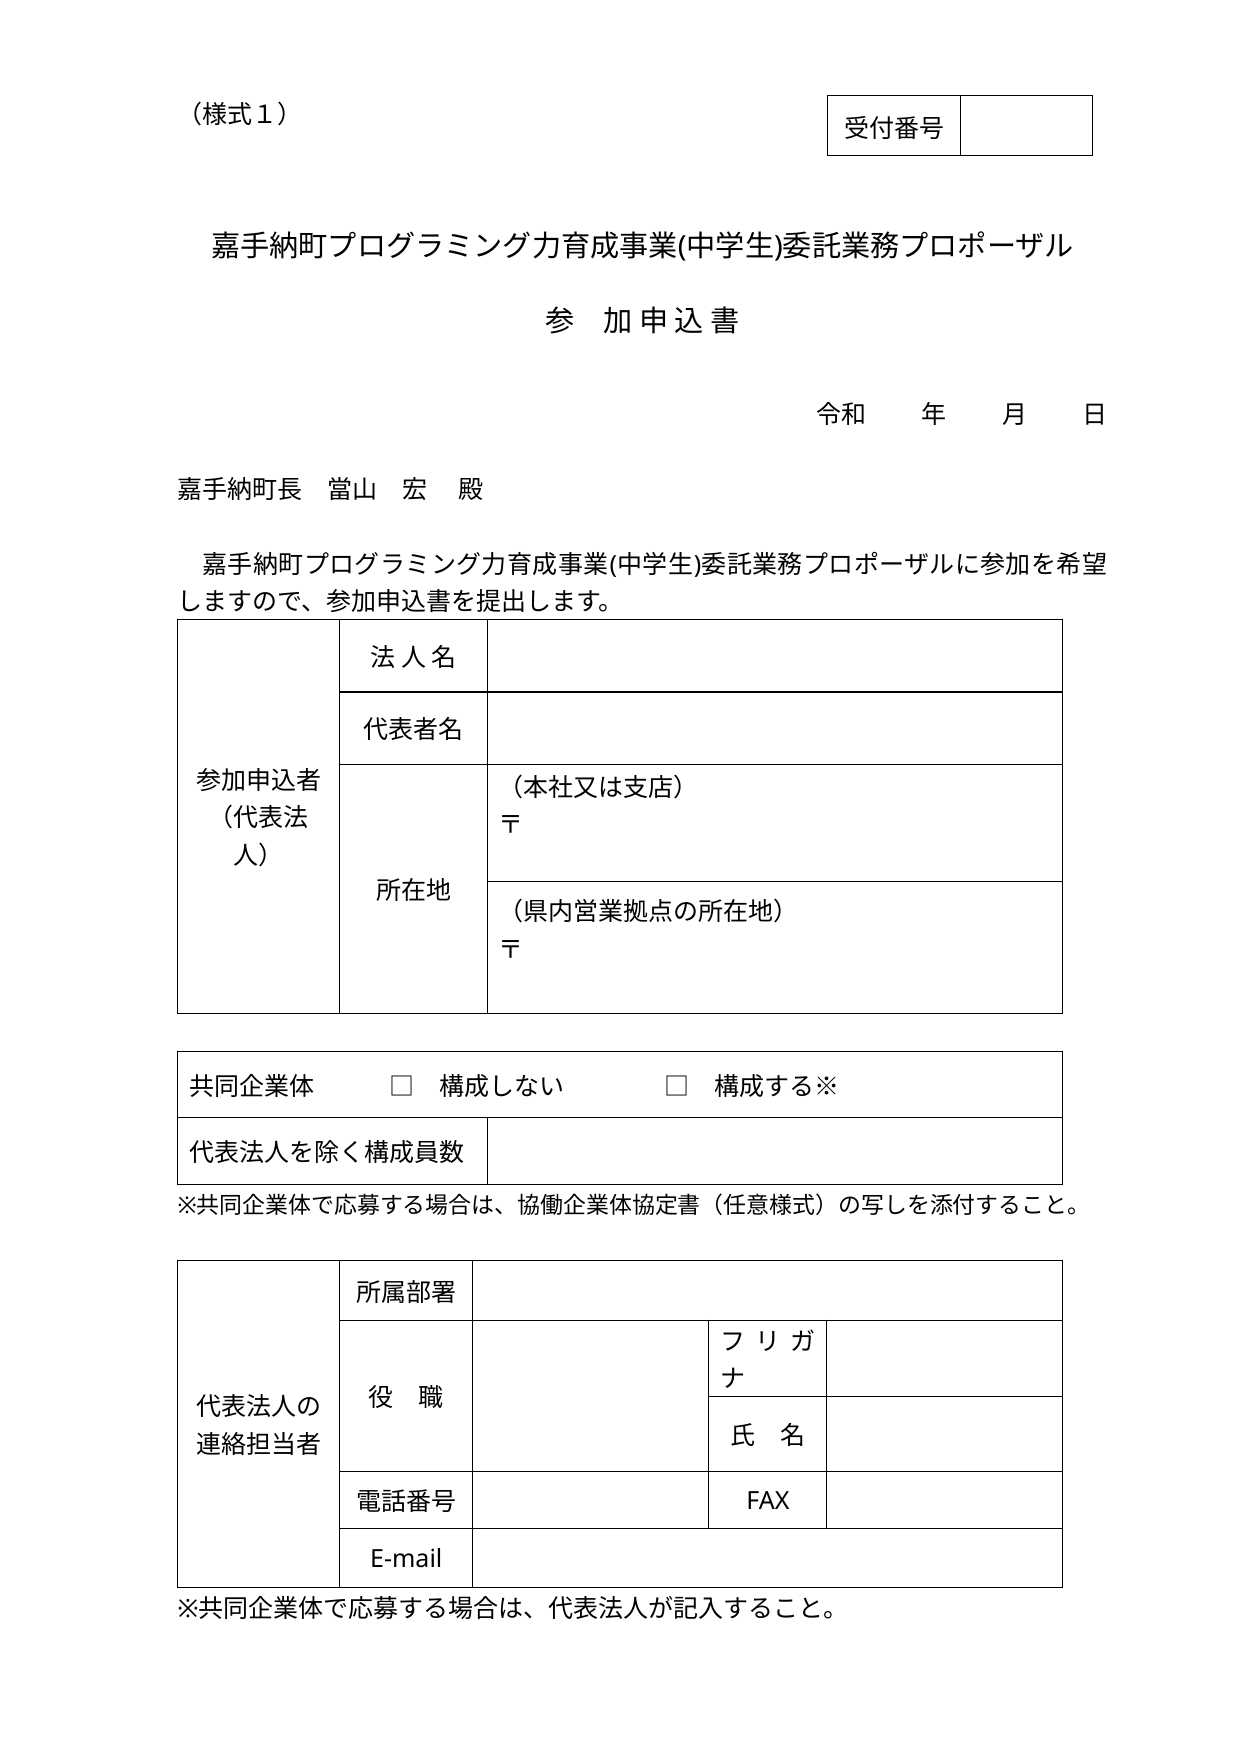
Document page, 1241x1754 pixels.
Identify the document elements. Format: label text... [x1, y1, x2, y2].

table_cell （本社又は支店） 〒 [488, 765, 1062, 881]
table_cell E-mail [340, 1529, 472, 1587]
table_header [961, 96, 1092, 155]
text ※共同企業体で応募する場合は、協働企業体協定書（任意様式）の写しを添付すること。 [177, 1184, 1107, 1222]
table_cell 電話番号 [340, 1472, 472, 1528]
table_cell [473, 1321, 708, 1471]
table_cell [488, 1118, 1062, 1183]
text ※共同企業体で応募する場合は、代表法人が記入すること。 [177, 1588, 1107, 1625]
table_cell FAX [709, 1472, 826, 1528]
table_cell 代表者名 [340, 693, 487, 764]
table_cell （県内営業拠点の所在地） 〒 [488, 882, 1062, 1013]
table_cell 所在地 [340, 765, 487, 1013]
table_header 参加申込者 （代表法人） [178, 620, 339, 1013]
text 嘉手納町長 當山 宏 殿 [177, 468, 1107, 506]
table_cell [827, 1397, 1062, 1471]
text 参 加 申 込 書 [177, 281, 1107, 356]
table_header 代表法人の連絡担当者 [178, 1261, 339, 1587]
text 令和 年 月 日 [177, 393, 1107, 431]
table_header [473, 1261, 1062, 1320]
table_header 共同企業体 □ 構成しない □ 構成する※ [178, 1052, 1062, 1117]
text （様式１） [177, 93, 1107, 131]
table_cell [488, 693, 1062, 764]
table_cell [473, 1472, 708, 1528]
table_cell フリガナ [709, 1321, 826, 1396]
table_cell 役 職 [340, 1321, 472, 1471]
text 嘉手納町プログラミング力育成事業(中学生)委託業務プロポーザルに参加を希望しますので、参加申込書を提出します。 [177, 543, 1107, 618]
table_header [488, 620, 1062, 691]
table_cell [827, 1472, 1062, 1528]
table_header 法 人 名 [340, 620, 487, 691]
text 嘉手納町プログラミング力育成事業(中学生)委託業務プロポーザル [177, 206, 1107, 281]
table_cell 氏 名 [709, 1397, 826, 1471]
table_cell [827, 1321, 1062, 1396]
table_cell [473, 1529, 1062, 1587]
table_header 受付番号 [828, 96, 960, 155]
table_header 所属部署 [340, 1261, 472, 1320]
table_cell 代表法人を除く構成員数 [178, 1118, 487, 1183]
